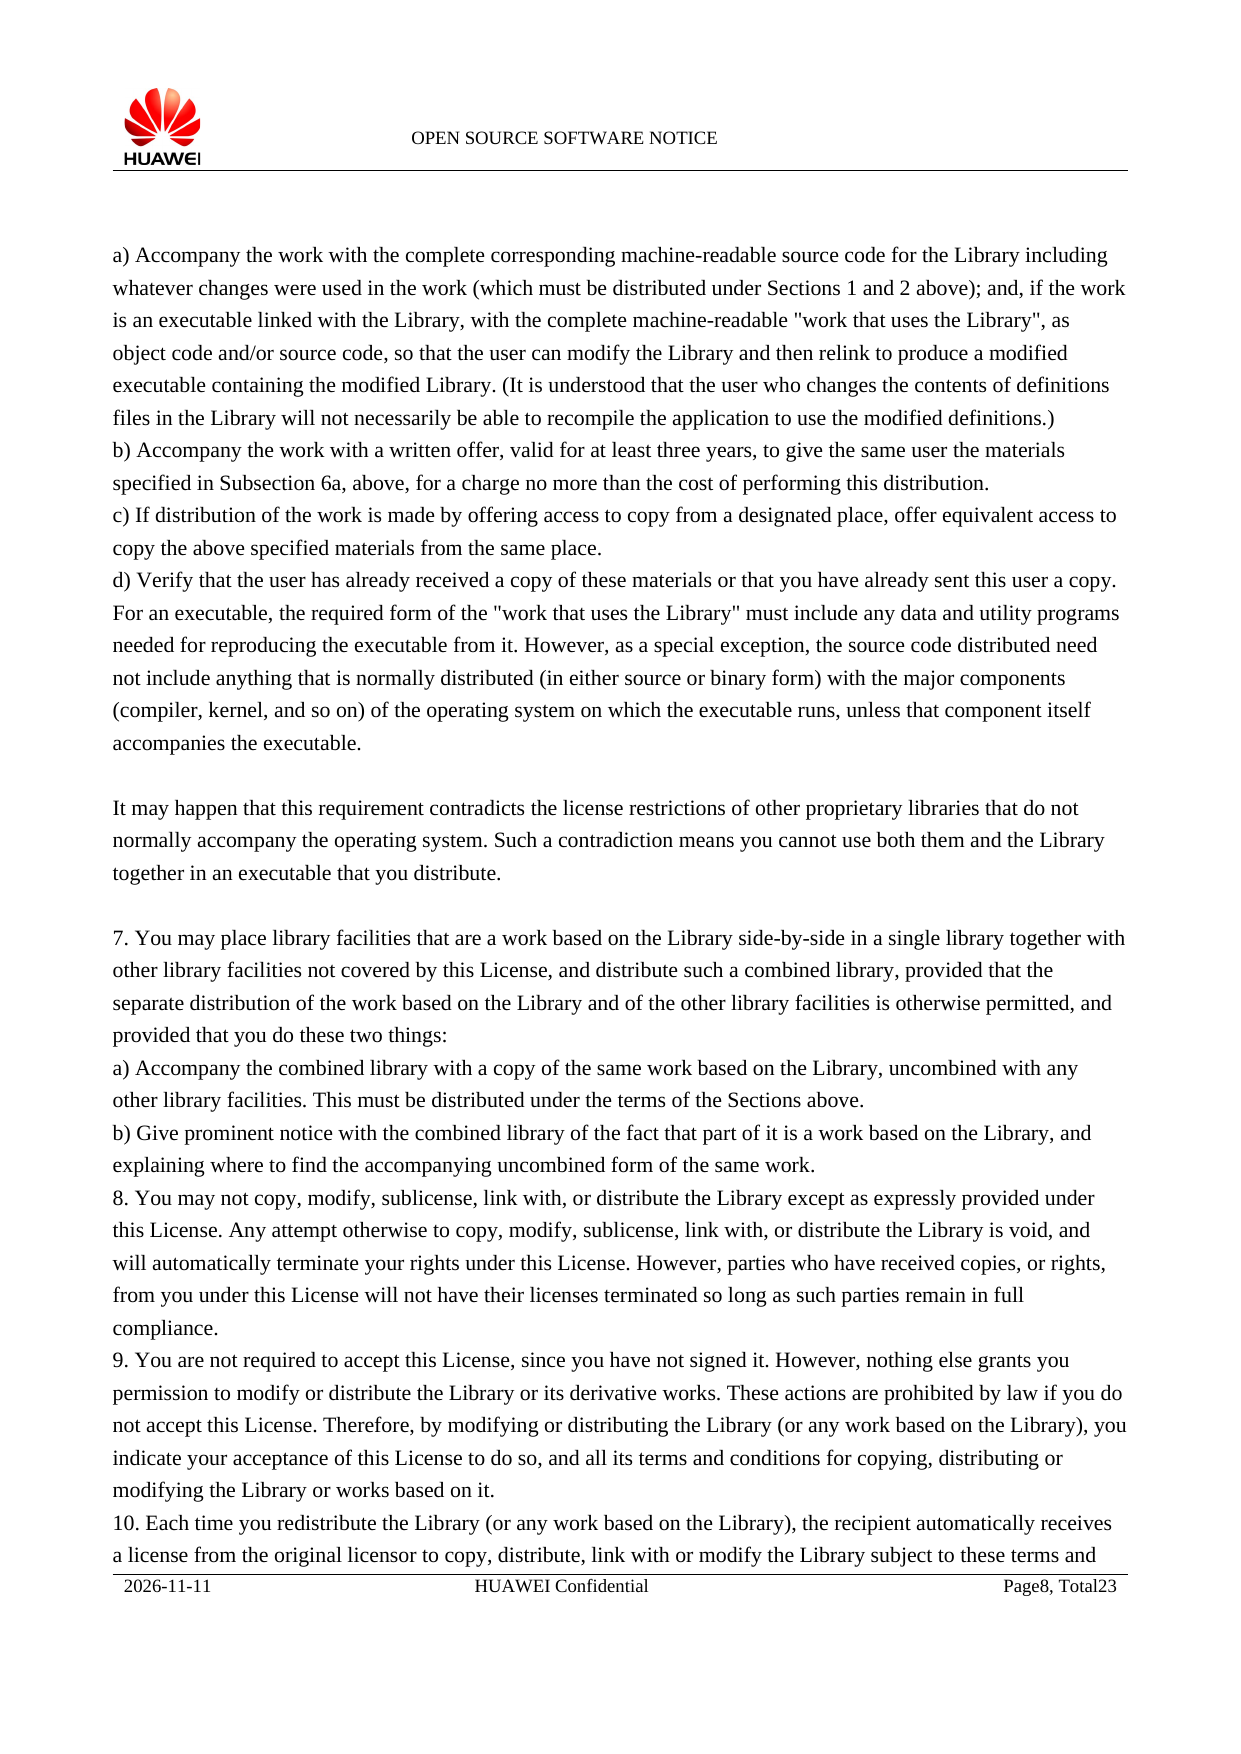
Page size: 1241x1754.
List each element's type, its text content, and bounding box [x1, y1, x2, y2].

text 8. You may not copy, modify, sublicense, link with, or distribute the Library except as expressly provided under this License. Any attempt otherwise to copy, modify, sublicense, link with, or distribute the Library is void, and will automatically terminate your rights under this License. However, parties who have received copies, or rights, from you under this License will not have their licenses terminated so long as such parties remain in full compliance. [112, 1181, 1128, 1344]
text c) If distribution of the work is made by offering access to copy from a designated place, offer equivalent access to copy the above specified materials from the same place. [112, 499, 1128, 564]
text a) Accompany the combined library with a copy of the same work based on the Library, uncombined with any other library facilities. This must be distributed under the terms of the Sections above. [112, 1051, 1128, 1116]
text b) Accompany the work with a written offer, valid for at least three years, to give the same user the materials specified in Subsection 6a, above, for a charge no more than the cost of performing this distribution. [112, 434, 1128, 499]
text For an executable, the required form of the "work that uses the Library" must include any data and utility programs needed for reproducing the executable from it. However, as a special exception, the source code distributed need not include anything that is normally distributed (in either source or binary form) with the major components (compiler, kernel, and so on) of the operating system on which the executable runs, unless that component itself accompanies the executable. [112, 596, 1128, 759]
picture [124, 88, 201, 165]
text It may happen that this requirement contradicts the license restrictions of other proprietary libraries that do not normally accompany the operating system. Such a contradiction means you cannot use both them and the Library together in an executable that you distribute. [112, 791, 1128, 889]
text d) Verify that the user has already received a copy of these materials or that you have already sent this user a copy. [112, 564, 1128, 596]
text b) Give prominent notice with the combined library of the fact that part of it is a work based on the Library, and explaining where to find the accompanying uncombined form of the same work. [112, 1116, 1128, 1181]
text a) Accompany the work with the complete corresponding machine-readable source code for the Library including whatever changes were used in the work (which must be distributed under Sections 1 and 2 above); and, if the work is an executable linked with the Library, with the complete machine-readable "work that uses the Library", as object code and/or source code, so that the user can modify the Library and then relink to produce a modified executable containing the modified Library. (It is understood that the user who changes the contents of definitions files in the Library will not necessarily be able to recompile the application to use the modified definitions.) [112, 239, 1128, 434]
text 7. You may place library facilities that are a work based on the Library side-by-side in a single library together with other library facilities not covered by this License, and distribute such a combined library, provided that the separate distribution of the work based on the Library and of the other library facilities is otherwise permitted, and provided that you do these two things: [112, 921, 1128, 1051]
text 9. You are not required to accept this License, since you have not signed it. However, nothing else grants you permission to modify or distribute the Library or its derivative works. These actions are prohibited by law if you do not accept this License. Therefore, by modifying or distributing the Library (or any work based on the Library), you indicate your acceptance of this License to do so, and all its terms and conditions for copying, distributing or modifying the Library or works based on it. [112, 1344, 1128, 1506]
